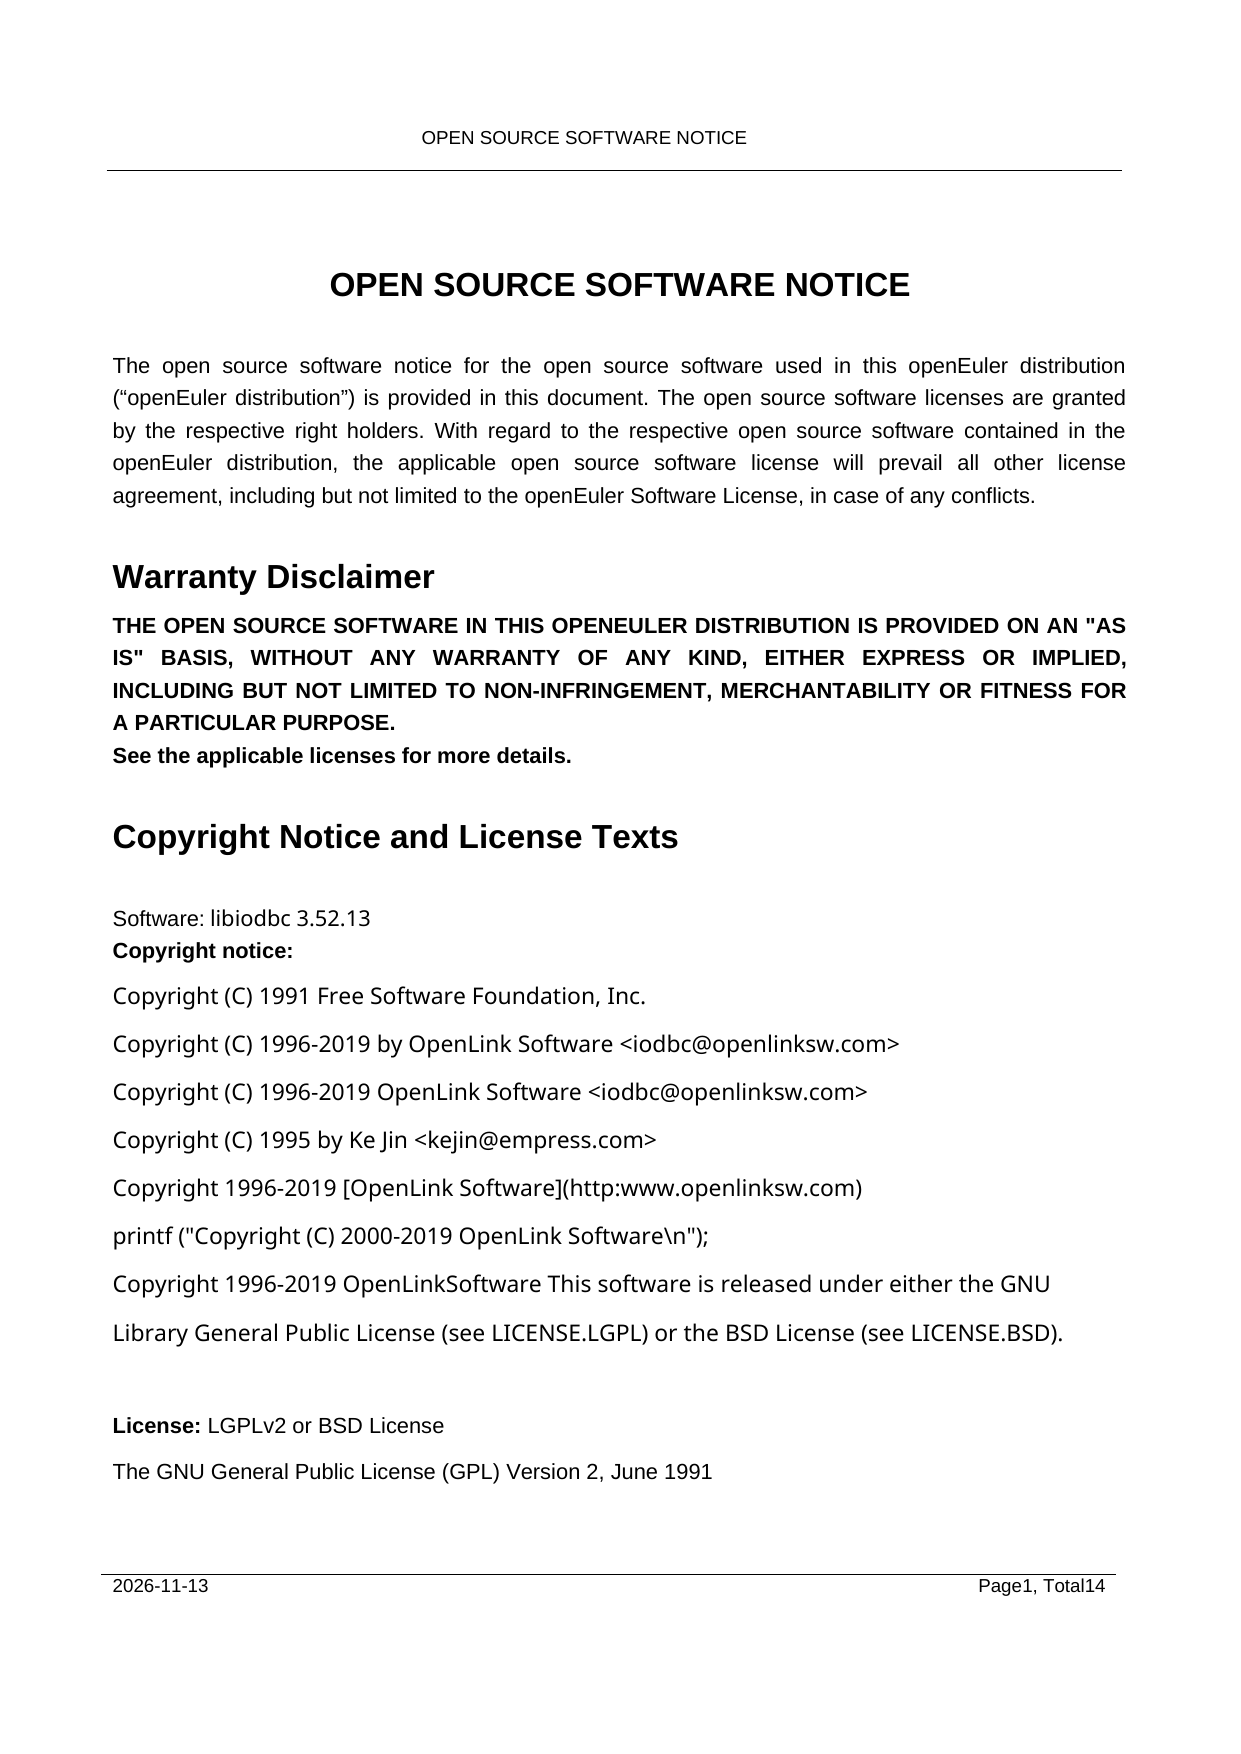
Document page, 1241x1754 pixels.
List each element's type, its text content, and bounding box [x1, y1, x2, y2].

text OPEN SOURCE SOFTWARE NOTICE [112, 251, 1128, 316]
text THE OPEN SOURCE SOFTWARE IN THIS OPENEULER DISTRIBUTION IS PROVIDED ON AN "AS IS" BASIS, WITHOUT ANY WARRANTY OF ANY KIND, EITHER EXPRESS OR IMPLIED, INCLUDING BUT NOT LIMITED TO NON-INFRINGEMENT, MERCHANTABILITY OR FITNESS FOR A PARTICULAR PURPOSE. See the applicable licenses for more details. [112, 609, 1128, 771]
text Copyright 1996-2019 [OpenLink Software](http:www.openlinksw.com) [112, 1172, 1128, 1204]
text printf ("Copyright (C) 2000-2019 OpenLink Software\n"); [112, 1220, 1128, 1252]
text Copyright (C) 1996-2019 OpenLink Software <iodbc@openlinksw.com> [112, 1075, 1128, 1108]
text Copyright 1996-2019 OpenLinkSoftware This software is released under either the GNU Library General Public License (see LICENSE.LGPL) or the BSD License (see LICENSE.BSD). [112, 1268, 1128, 1349]
text Software: libiodbc 3.52.13 [112, 901, 1128, 934]
text Copyright (C) 1996-2019 by OpenLink Software <iodbc@openlinksw.com> [112, 1027, 1128, 1060]
text Copyright Notice and License Texts [112, 804, 1128, 869]
text License: LGPLv2 or BSD License [112, 1410, 1128, 1442]
text Copyright (C) 1995 by Ke Jin <kejin@empress.com> [112, 1123, 1128, 1156]
text Warranty Disclaimer [112, 544, 1128, 609]
text The GNU General Public License (GPL) Version 2, June 1991 [112, 1455, 1128, 1487]
text The open source software notice for the open source software used in this openEuler distribution (“openEuler distribution”) is provided in this document. The open source software licenses are granted by the respective right holders. With regard to the respective open source software contained in the openEuler distribution, the applicable open source software license will prevail all other license agreement, including but not limited to the openEuler Software License, in case of any conflicts. [112, 349, 1128, 511]
text Copyright (C) 1991 Free Software Foundation, Inc. [112, 979, 1128, 1012]
text Copyright notice: [112, 934, 1128, 966]
